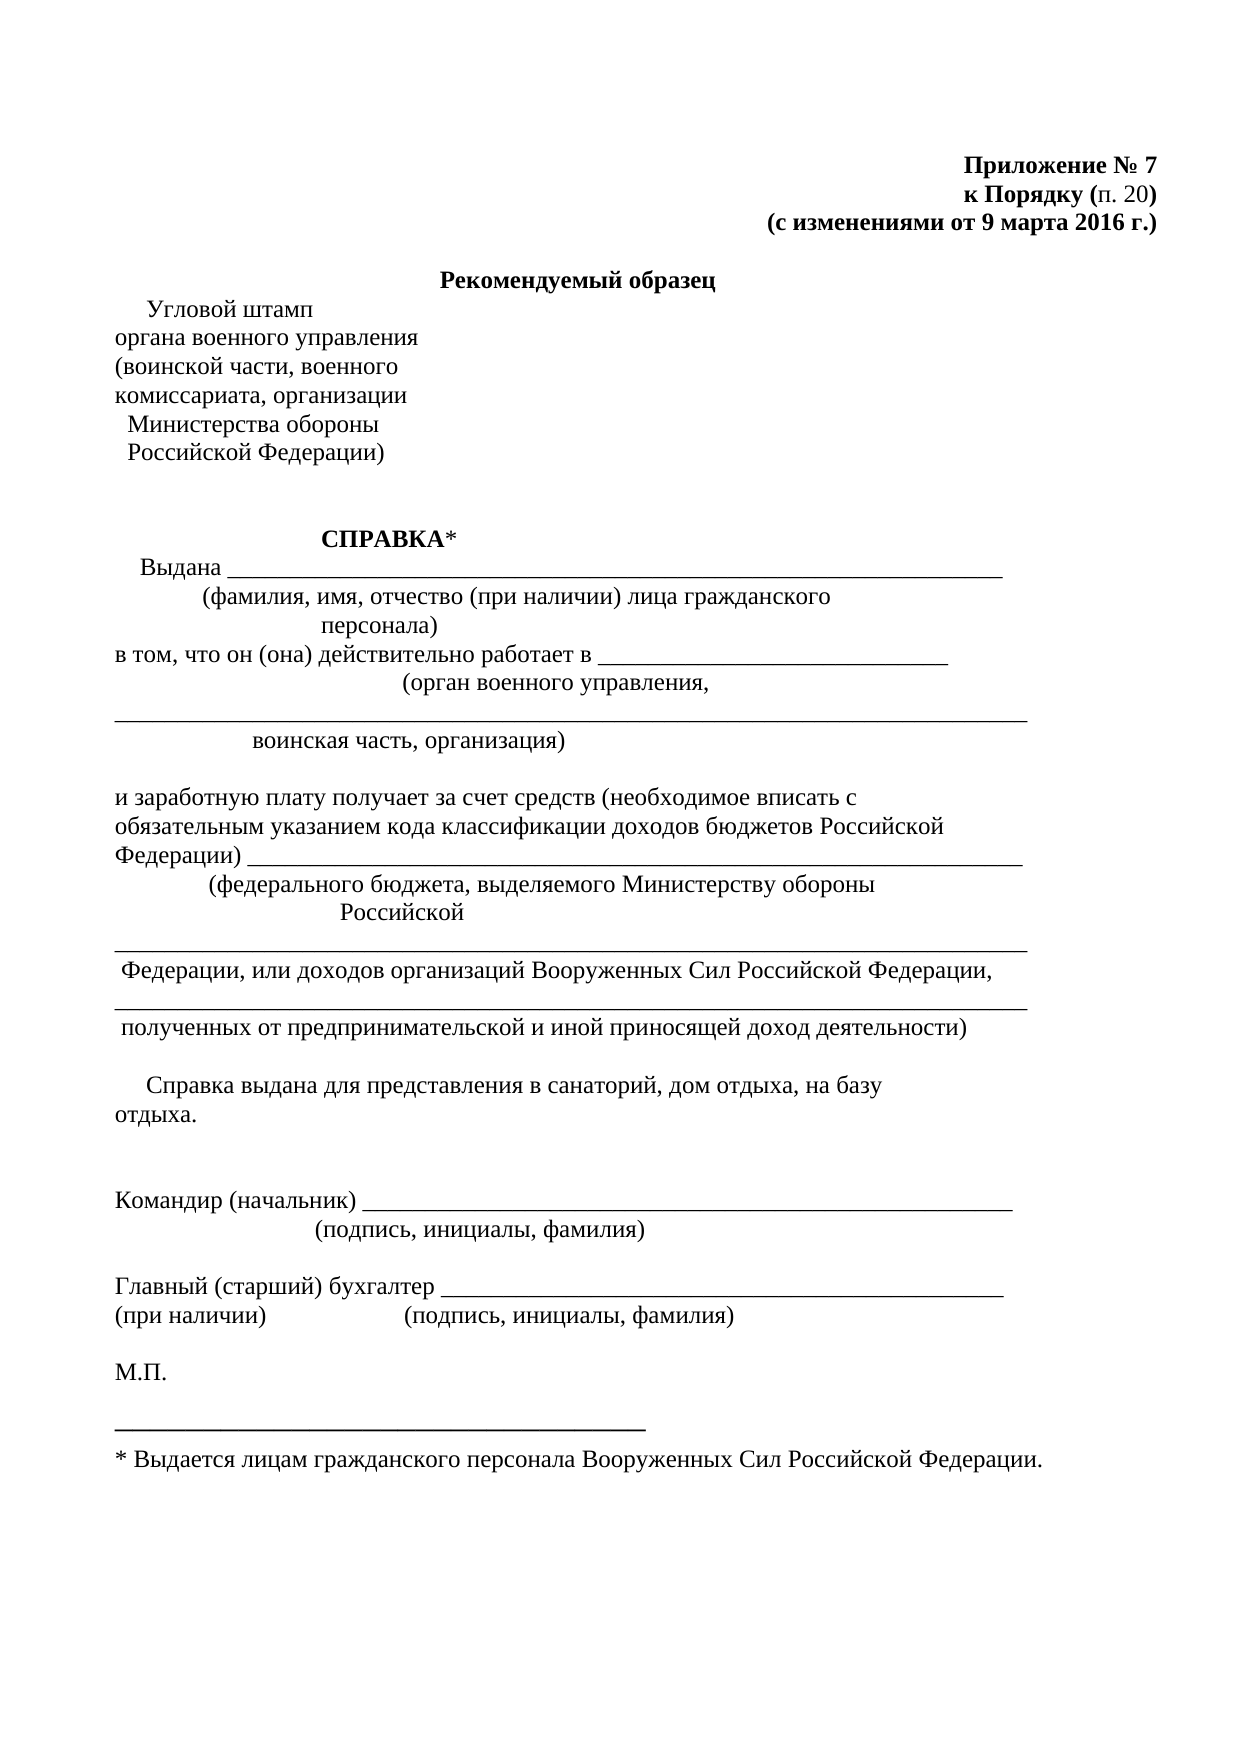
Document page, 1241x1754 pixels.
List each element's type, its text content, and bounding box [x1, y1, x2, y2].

text (воинской части, военного [114, 351, 1157, 380]
text органа военного управления [114, 322, 1157, 351]
text Угловой штамп [114, 294, 1157, 322]
text Российской [114, 897, 1157, 926]
text _________________________________________________________________________ [114, 984, 1157, 1012]
text в том, что он (она) действительно работает в ____________________________ [114, 639, 1157, 667]
text (подпись, инициалы, фамилия) [114, 1214, 1157, 1242]
text Выдана ______________________________________________________________ [114, 552, 1157, 581]
text отдыха. [114, 1099, 1157, 1127]
text Федерации) ______________________________________________________________ [114, 840, 1157, 869]
text Приложение № 7 к Порядку (п. 20) (с изменениями от 9 марта 2016 г.) [114, 150, 1157, 236]
text ────────────────────────────── [114, 1415, 1157, 1444]
text Федерации, или доходов организаций Вооруженных Сил Российской Федерации, [114, 955, 1157, 984]
text Российской Федерации) [114, 437, 1157, 466]
text Главный (старший) бухгалтер _____________________________________________ [114, 1271, 1157, 1300]
text Командир (начальник) ____________________________________________________ [114, 1185, 1157, 1214]
text (фамилия, имя, отчество (при наличии) лица гражданского [114, 581, 1157, 610]
text Министерства обороны [114, 409, 1157, 437]
text _________________________________________________________________________ [114, 696, 1157, 725]
text СПРАВКА* [114, 524, 1157, 552]
text _________________________________________________________________________ [114, 926, 1157, 955]
text М.П. [114, 1357, 1157, 1386]
text полученных от предпринимательской и иной приносящей доход деятельности) [114, 1012, 1157, 1041]
text (при наличии) (подпись, инициалы, фамилия) [114, 1300, 1157, 1329]
text (федерального бюджета, выделяемого Министерству обороны [114, 869, 1157, 897]
text комиссариата, организации [114, 380, 1157, 409]
text обязательным указанием кода классификации доходов бюджетов Российской [114, 811, 1157, 840]
text и заработную плату получает за счет средств (необходимое вписать с [114, 782, 1157, 811]
text воинская часть, организация) [114, 725, 1157, 754]
text персонала) [114, 610, 1157, 639]
text (орган военного управления, [114, 667, 1157, 696]
text Справка выдана для представления в санаторий, дом отдыха, на базу [114, 1070, 1157, 1099]
text Рекомендуемый образец [114, 265, 1157, 294]
text * Выдается лицам гражданского персонала Вооруженных Сил Российской Федерации. [114, 1444, 1157, 1472]
